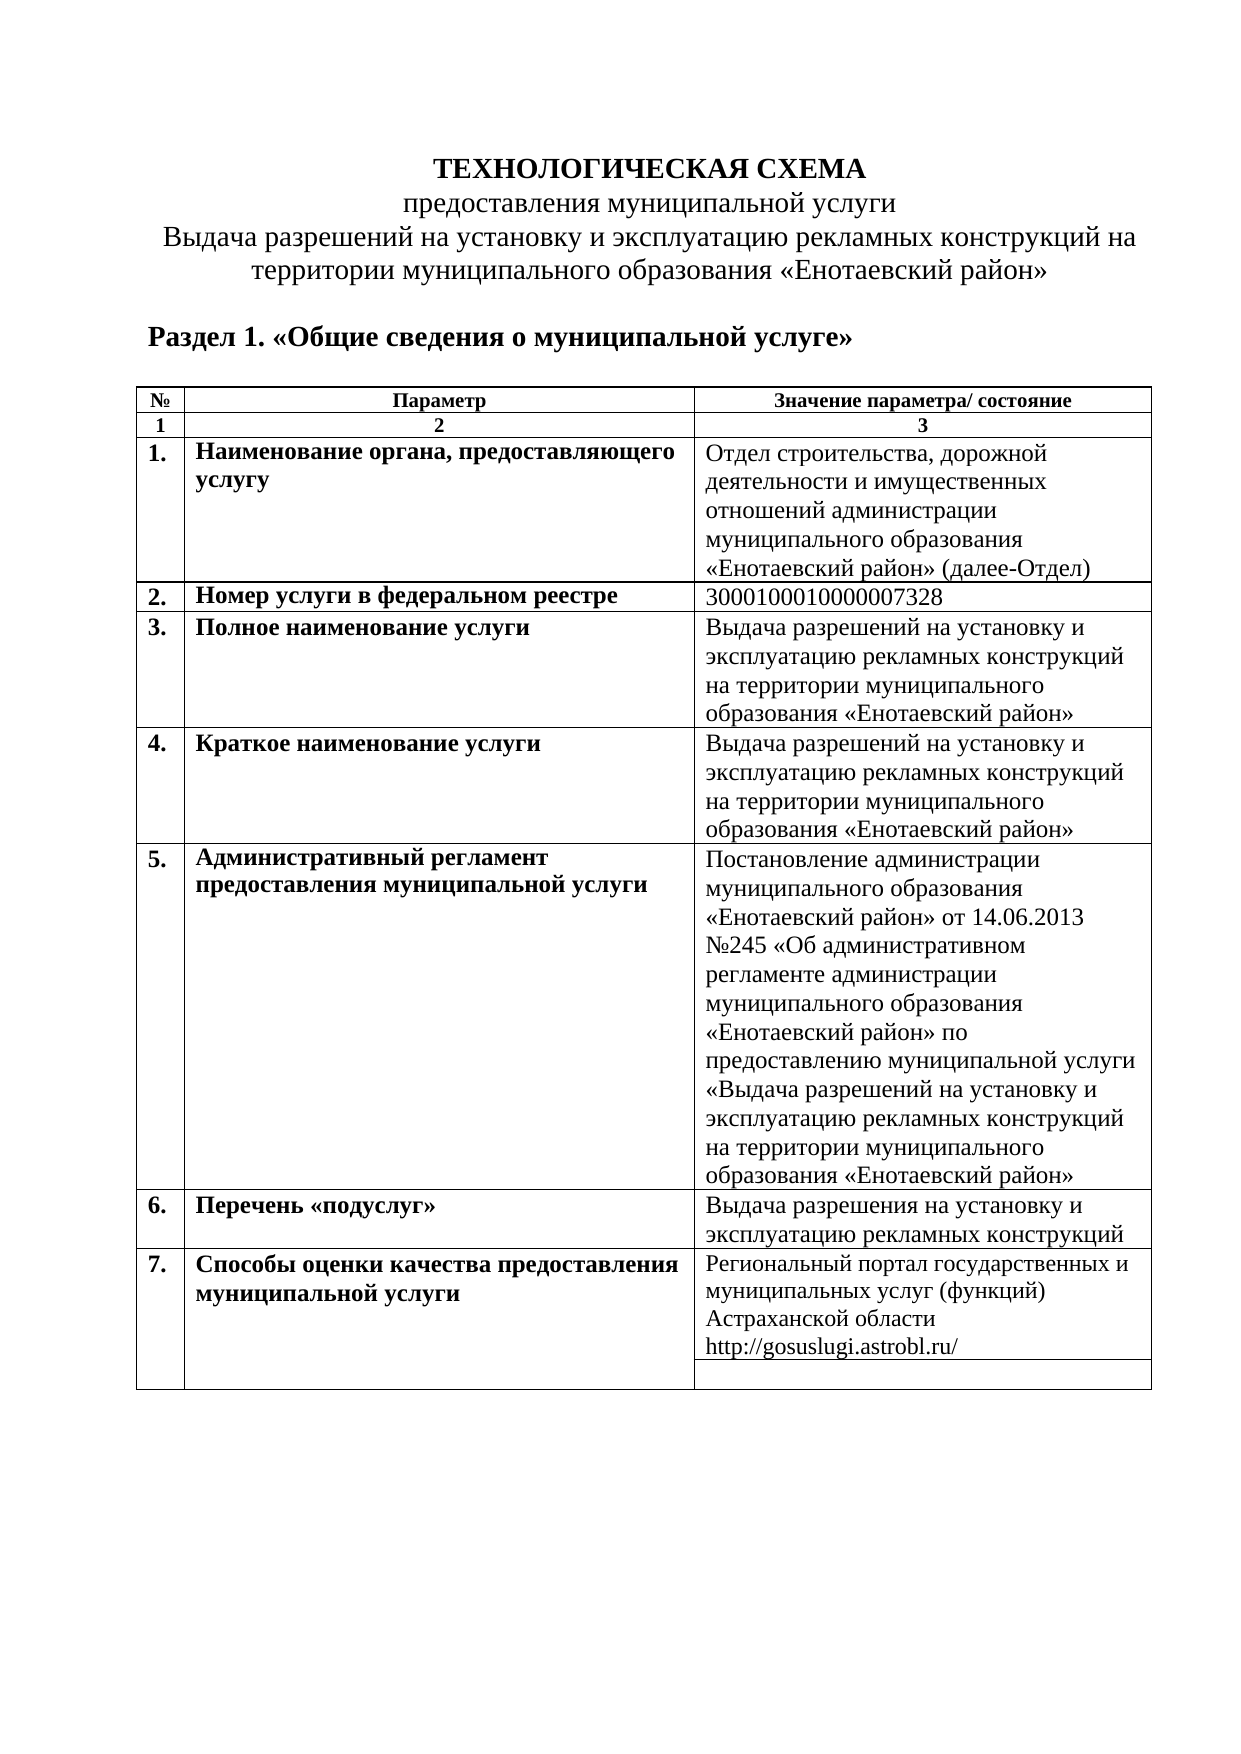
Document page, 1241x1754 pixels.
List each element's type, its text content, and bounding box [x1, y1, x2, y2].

table_cell Административный регламент предоставления муниципальной услуги [185, 844, 694, 1189]
table_cell Выдача разрешения на установку и эксплуатацию рекламных конструкций [695, 1190, 1151, 1248]
table_cell 3. [137, 612, 184, 727]
table_cell 6. [137, 1190, 184, 1248]
table_cell 3000100010000007328 [695, 583, 1151, 611]
text предоставления муниципальной услуги [148, 185, 1152, 219]
table_cell 2 [185, 413, 694, 437]
text Раздел 1. «Общие сведения о муниципальной услуге» [148, 319, 1152, 353]
table_cell 5. [137, 844, 184, 1189]
text ТЕХНОЛОГИЧЕСКАЯ СХЕМА [148, 152, 1152, 185]
table_cell Выдача разрешений на установку и эксплуатацию рекламных конструкций на территории муниципального образования «Енотаевский район» [695, 728, 1151, 843]
table_cell Перечень «подуслуг» [185, 1190, 694, 1248]
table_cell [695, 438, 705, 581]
table_header Значение параметра/ состояние [695, 388, 1151, 412]
text Выдача разрешений на установку и эксплуатацию рекламных конструкций на территории муниципального образования «Енотаевский район» [148, 219, 1152, 286]
table_cell Краткое наименование услуги [185, 728, 694, 843]
table_header № [137, 388, 184, 412]
table_cell Способы оценки качества предоставления муниципальной услуги [185, 1249, 694, 1389]
table_cell Номер услуги в федеральном реестре [185, 583, 694, 611]
table_cell Наименование органа, предоставляющего услугу [185, 438, 694, 581]
table_cell 1. [137, 438, 184, 581]
table_cell Региональный портал государственных и муниципальных услуг (функций) Астраханской области http://gosuslugi.astrobl.ru/ [695, 1249, 1151, 1359]
table_cell Отдел строительства, дорожной деятельности и имущественных отношений администрации муниципального образования «Енотаевский район» (далее-Отдел) [997, 438, 1151, 581]
table_cell Полное наименование услуги [185, 612, 694, 727]
table_header Параметр [185, 388, 694, 412]
table_cell 4. [137, 728, 184, 843]
table_cell 2. [137, 583, 184, 611]
table_cell Постановление администрации муниципального образования «Енотаевский район» от 14.06.2013 №245 «Об административном регламенте администрации муниципального образования «Енотаевский район» по предоставлению муниципальной услуги «Выдача разрешений на установку и эксплуатацию рекламных конструкций на территории муниципального образования «Енотаевский район» [695, 844, 1151, 1189]
table_cell 3 [695, 413, 1151, 437]
table_cell [695, 1360, 1151, 1389]
table_cell Выдача разрешений на установку и эксплуатацию рекламных конструкций на территории муниципального образования «Енотаевский район» [695, 612, 1151, 727]
table_cell 1 [137, 413, 184, 437]
table_cell 7. [137, 1249, 184, 1389]
